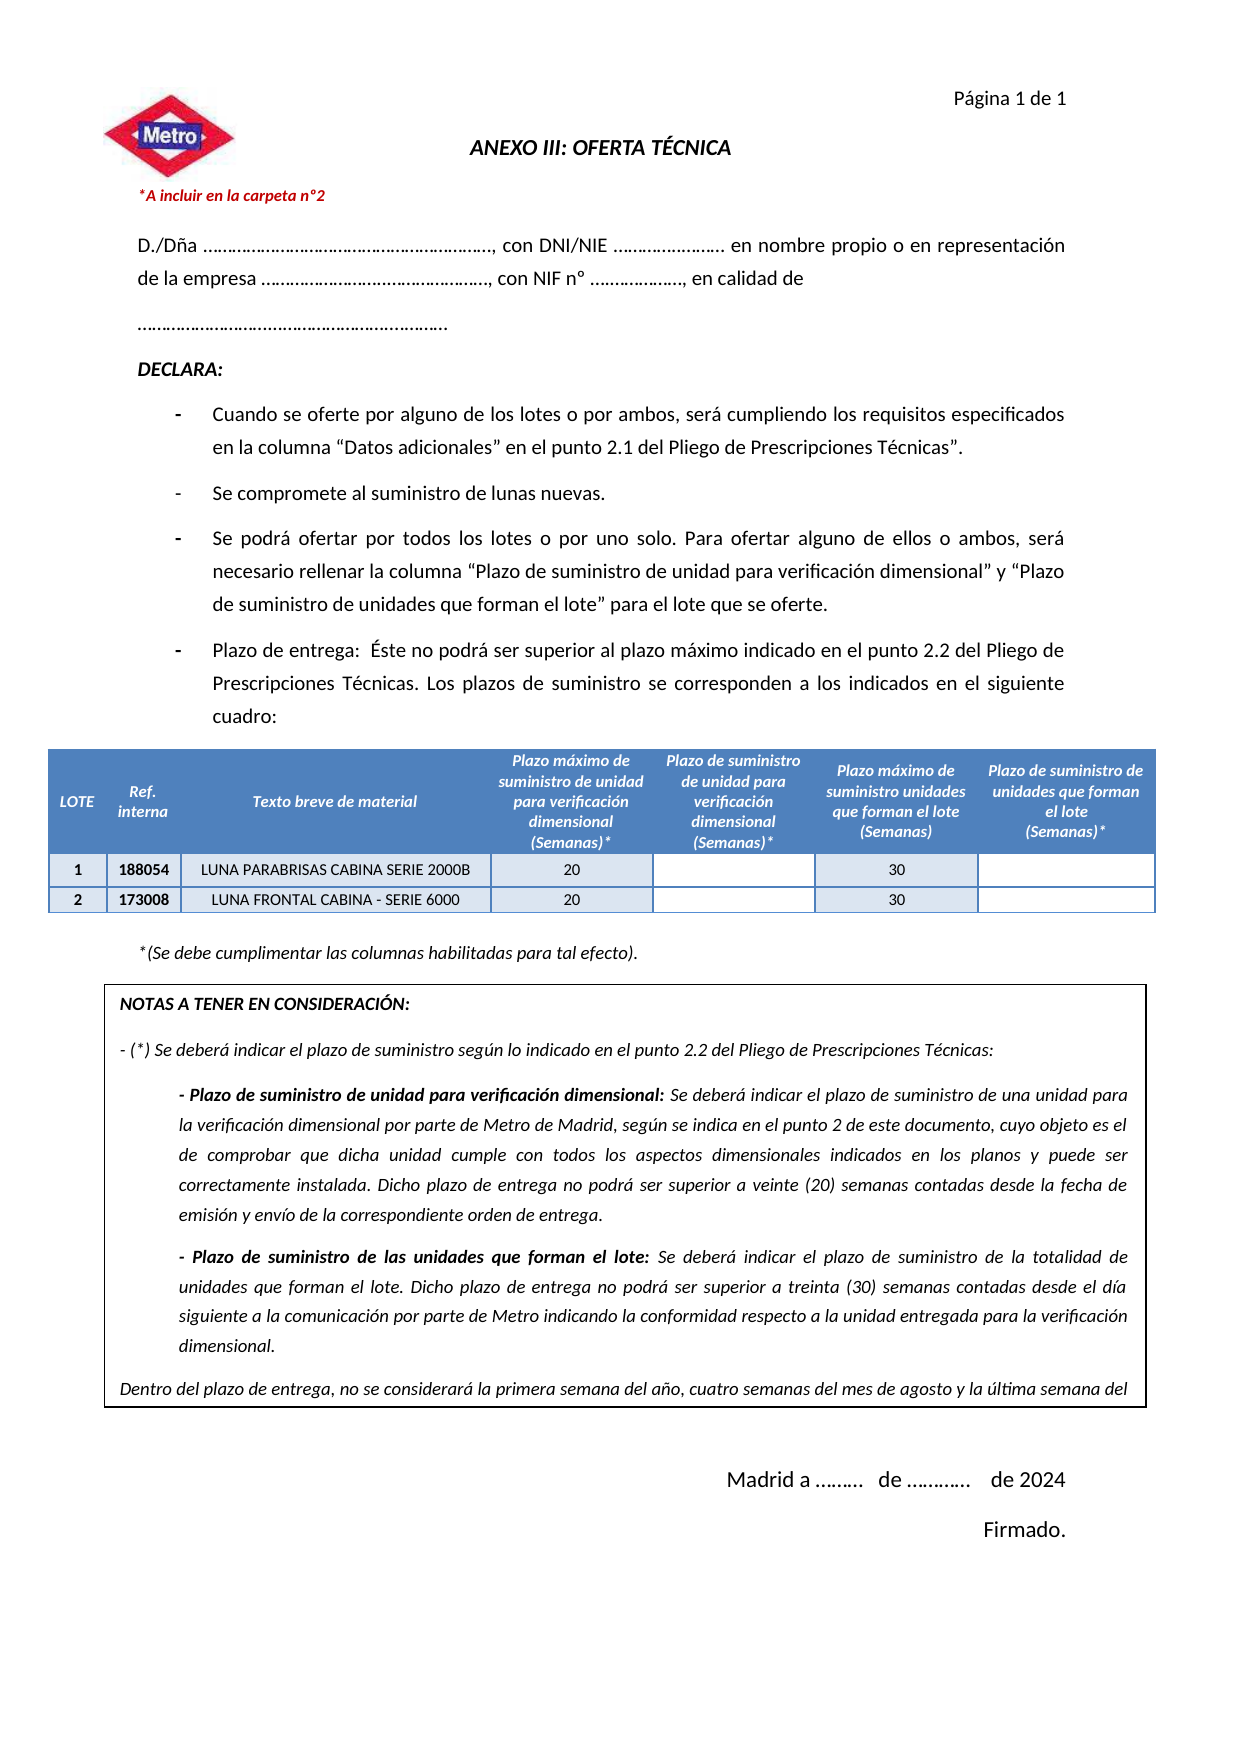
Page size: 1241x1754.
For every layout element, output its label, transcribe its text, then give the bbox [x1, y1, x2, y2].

table_header Texto breve de material [182, 751, 490, 852]
table_cell 30 [816, 888, 977, 912]
table_cell 188054 [108, 854, 180, 886]
table_cell [654, 854, 814, 886]
table_cell 173008 [108, 888, 180, 912]
text *A incluir en la carpeta nº2 [137, 182, 1066, 207]
text Firmado. [137, 1517, 1066, 1542]
text D./Dña ……………………………………………………, con DNI/NIE …………..……… en nombre propio o en representación de la empresa ……………………..…………………, con NIF nº ….……………, en calidad de [137, 232, 1066, 290]
table_cell 30 [816, 854, 977, 886]
table_header Plazo de suministro de unidades que forman el lote (Semanas)* [979, 751, 1154, 852]
table_cell 2 [50, 888, 106, 912]
text Madrid a ……… de ………… de 2024 [137, 1467, 1066, 1492]
table_cell 1 [50, 854, 106, 886]
table_cell [979, 888, 1154, 912]
text *(Se debe cumplimentar las columnas habilitadas para tal efecto). [137, 941, 1066, 964]
text DECLARA: [137, 356, 1066, 381]
table_header Plazo máximo de suministro de unidad para verificación dimensional (Semanas)* [492, 751, 652, 852]
table_cell LUNA FRONTAL CABINA - SERIE 6000 [182, 888, 490, 912]
list Cuando se oferte por alguno de los lotes o por ambos, será cumpliendo los requisitos especificados en la columna “Datos adicionales” en el punto 2.1 del Pliego de Prescripciones Técnicas”. [175, 401, 1066, 460]
table_cell LUNA PARABRISAS CABINA SERIE 2000B [182, 854, 490, 886]
text ………………………...…………………....……… [137, 310, 1066, 336]
table_cell 20 [492, 888, 652, 912]
picture [103, 87, 238, 182]
list Se podrá ofertar por todos los lotes o por uno solo. Para ofertar alguno de ellos o ambos, será necesario rellenar la columna “Plazo de suministro de unidad para verificación dimensional” y “Plazo de suministro de unidades que forman el lote” para el lote que se oferte. [175, 525, 1066, 617]
table_cell [654, 888, 814, 912]
table_cell [979, 854, 1154, 886]
list Plazo de entrega: Éste no podrá ser superior al plazo máximo indicado en el punto 2.2 del Pliego de Prescripciones Técnicas. Los plazos de suministro se corresponden a los indicados en el siguiente cuadro: [175, 637, 1066, 728]
table_cell 20 [492, 854, 652, 886]
table_header Plazo de suministro de unidad para verificación dimensional (Semanas)* [654, 751, 814, 852]
table_header Plazo máximo de suministro unidades que forman el lote (Semanas) [816, 751, 977, 852]
table_header LOTE [50, 751, 106, 852]
list Se compromete al suministro de lunas nuevas. [175, 480, 1066, 505]
subtitle ANEXO III: OFERTA TÉCNICA [137, 133, 1066, 161]
table_header Ref. interna [108, 751, 180, 852]
